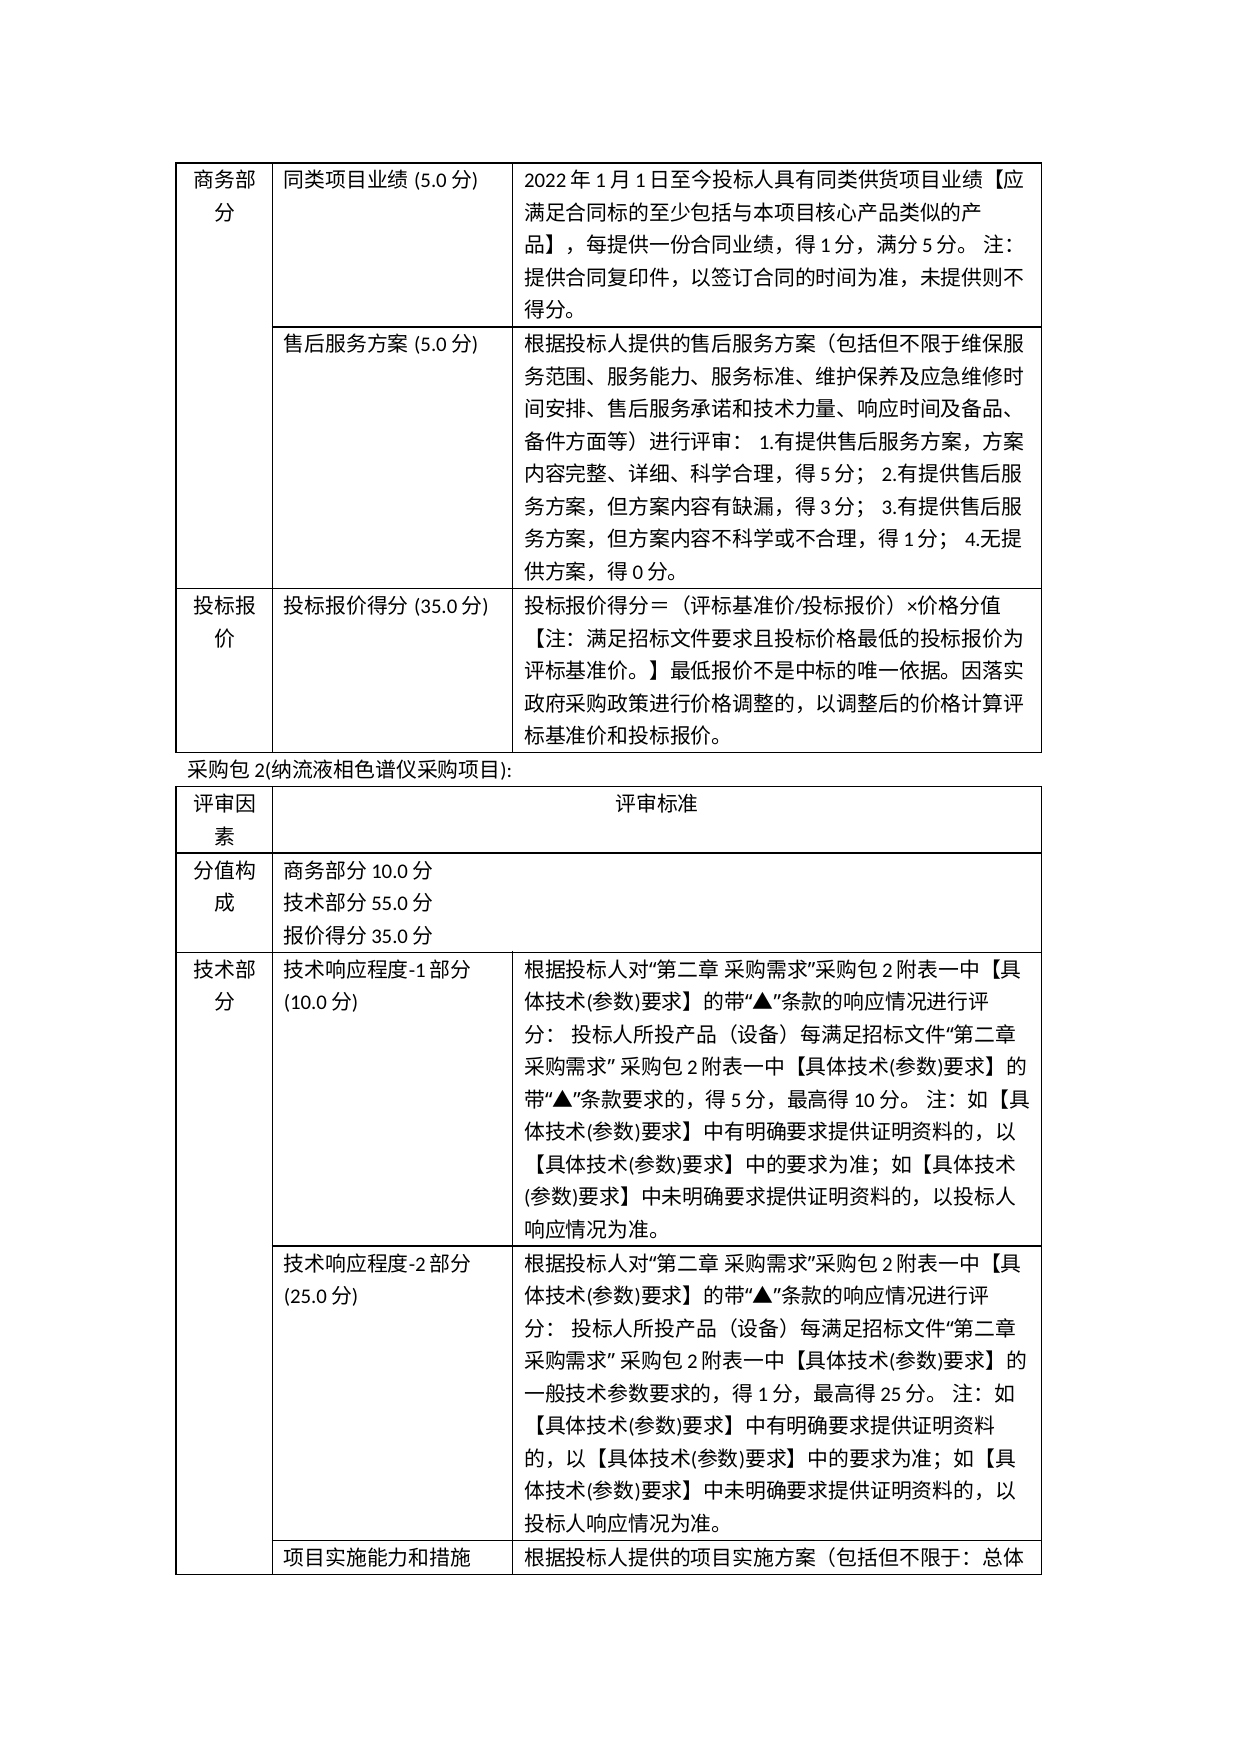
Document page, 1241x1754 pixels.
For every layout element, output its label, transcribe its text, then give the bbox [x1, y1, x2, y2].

table_cell 技术响应程度-2部分 (25.0分) [273, 1247, 512, 1539]
text 采购包2(纳流液相色谱仪采购项目): [187, 753, 1053, 786]
table_cell 同类项目业绩 (5.0分) [273, 164, 512, 326]
table_cell 投标报价得分＝（评标基准价/投标报价）×价格分值【注：满足招标文件要求且投标价格最低的投标报价为评标基准价。】最低报价不是中标的唯一依据。因落实政府采购政策进行价格调整的，以调整后的价格计算评标基准价和投标报价。 [513, 589, 1041, 752]
table_header 评审因素 [177, 787, 272, 852]
table_cell 根据投标人提供的售后服务方案（包括但不限于维保服务范围、服务能力、服务标准、维护保养及应急维修时间安排、售后服务承诺和技术力量、响应时间及备品、备件方面等）进行评审： 1.有提供售后服务方案，方案内容完整、详细、科学合理，得5分； 2.有提供售后服务方案，但方案内容有缺漏，得3分； 3.有提供售后服务方案，但方案内容不科学或不合理，得1分； 4.无提供方案，得0分。 [513, 328, 1041, 588]
table_cell 商务部分10.0分 技术部分55.0分 报价得分35.0分 [273, 854, 1041, 951]
table_cell 售后服务方案 (5.0分) [273, 328, 512, 588]
table_cell 投标报价得分 (35.0分) [273, 589, 512, 752]
table_cell 技术响应程度-1部分 (10.0分) [273, 953, 512, 1245]
table_cell 根据投标人对“第二章 采购需求”采购包2附表一中【具体技术(参数)要求】的带“▲”条款的响应情况进行评分： 投标人所投产品（设备）每满足招标文件“第二章 采购需求” 采购包2附表一中【具体技术(参数)要求】的一般技术参数要求的，得1分，最高得25分。 注：如【具体技术(参数)要求】中有明确要求提供证明资料的，以【具体技术(参数)要求】中的要求为准；如【具体技术(参数)要求】中未明确要求提供证明资料的，以投标人响应情况为准。 [513, 1247, 1041, 1539]
table_cell 项目实施能力和措施 (10.0分) [273, 1541, 512, 1573]
table_cell 投标报价 [177, 589, 272, 752]
table_cell 根据投标人对“第二章 采购需求”采购包2附表一中【具体技术(参数)要求】的带“▲”条款的响应情况进行评分： 投标人所投产品（设备）每满足招标文件“第二章 采购需求” 采购包2附表一中【具体技术(参数)要求】的带“▲”条款要求的，得5分，最高得10分。 注：如【具体技术(参数)要求】中有明确要求提供证明资料的，以【具体技术(参数)要求】中的要求为准；如【具体技术(参数)要求】中未明确要求提供证明资料的，以投标人响应情况为准。 [513, 953, 1041, 1245]
table_header 评审标准 [273, 787, 1041, 852]
table_cell 技术部分 [177, 953, 272, 1573]
table_cell 商务部分 [177, 164, 272, 588]
table_cell 分值构成 [177, 854, 272, 951]
table_cell 2022年1月1日至今投标人具有同类供货项目业绩【应满足合同标的至少包括与本项目核心产品类似的产品】，每提供一份合同业绩，得1分，满分5分。 注：提供合同复印件，以签订合同的时间为准，未提供则不得分。 [513, 164, 1041, 326]
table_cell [513, 1541, 1041, 1573]
